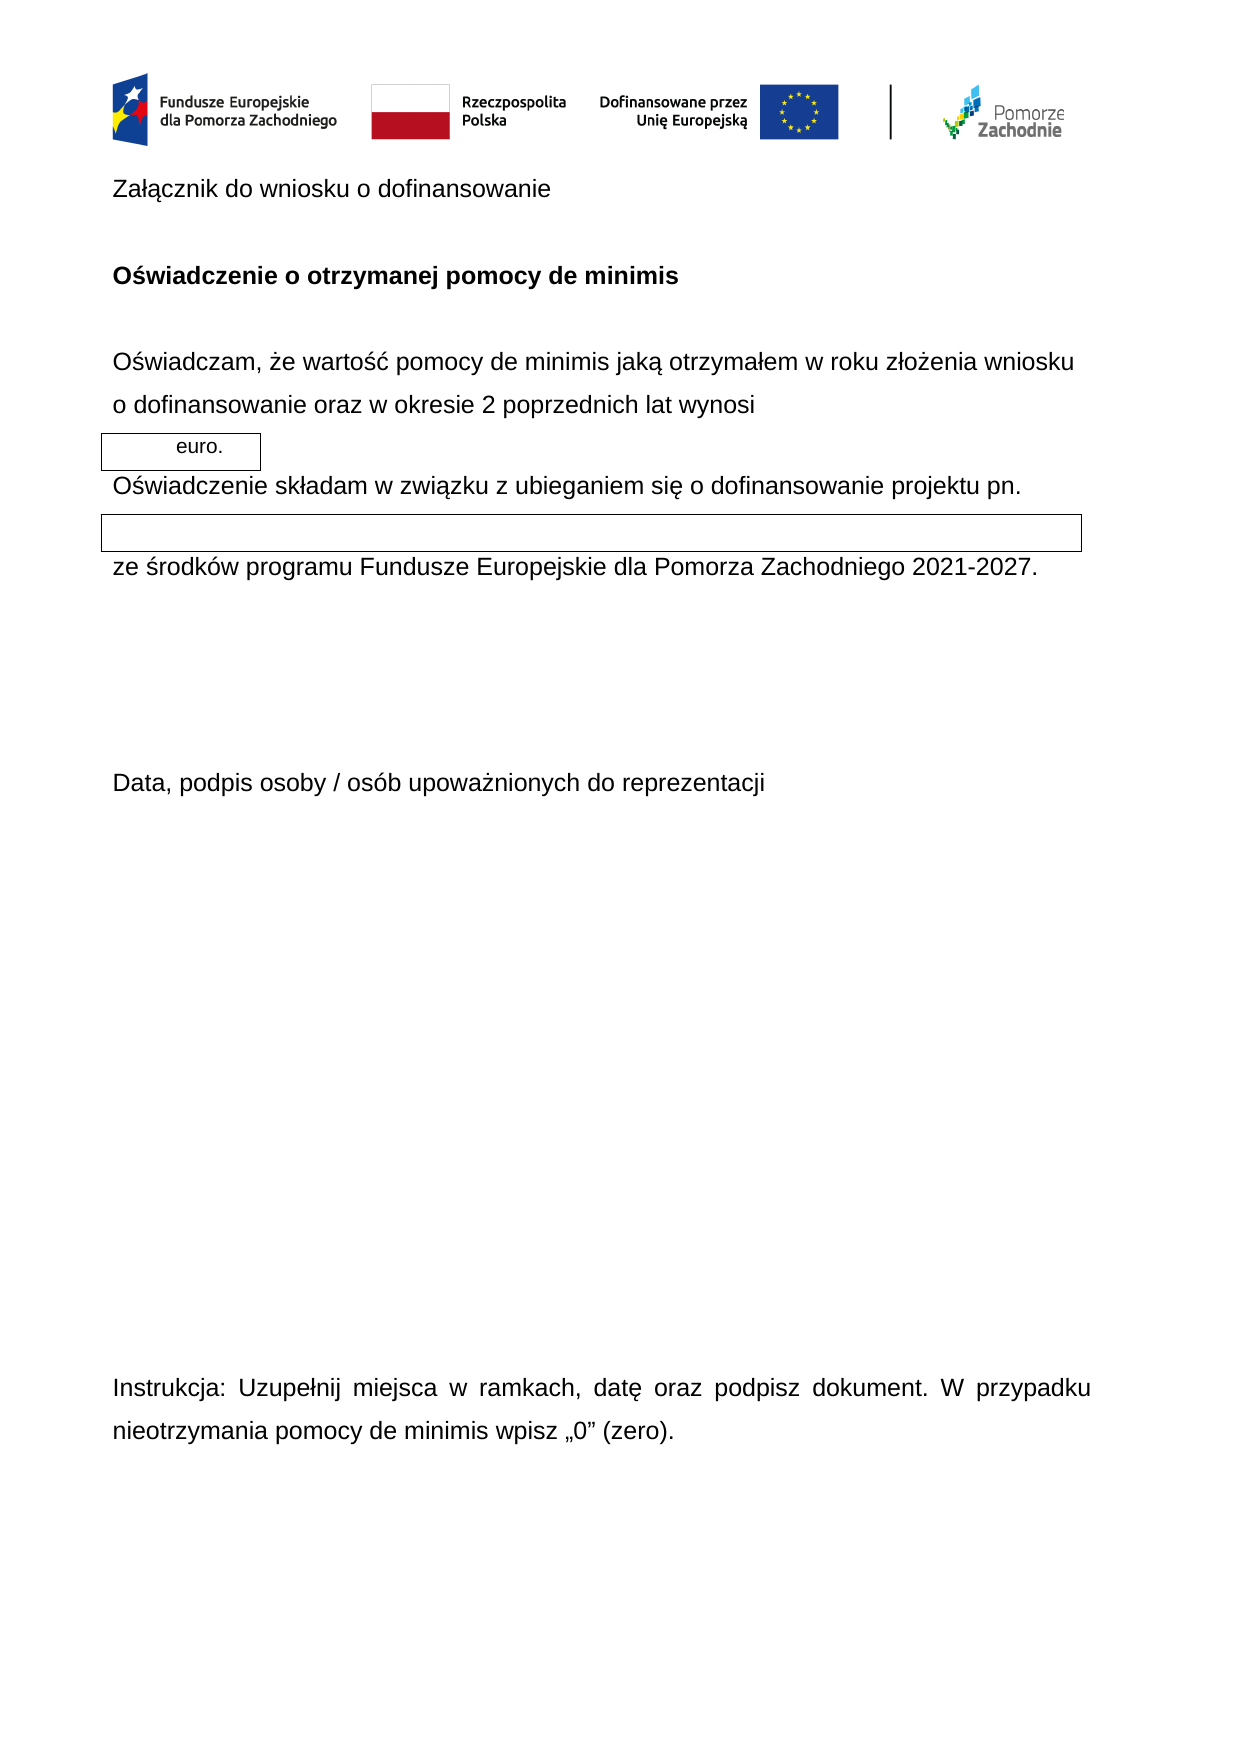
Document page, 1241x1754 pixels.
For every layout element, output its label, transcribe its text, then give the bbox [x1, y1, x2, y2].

text Instrukcja: Uzupełnij miejsca w ramkach, datę oraz podpisz dokument. W przypadku nieotrzymania pomocy de minimis wpisz „0” (zero). [112, 1373, 1093, 1445]
text ze środków programu Fundusze Europejskie dla Pomorza Zachodniego 2021-2027. [112, 552, 1093, 581]
table_header euro. [102, 434, 260, 470]
picture [112, 73, 1064, 146]
text Oświadczenie składam w związku z ubieganiem się o dofinansowanie projektu pn. [112, 471, 1093, 500]
text Załącznik do wniosku o dofinansowanie [112, 174, 1093, 203]
text Data, podpis osoby / osób upoważnionych do reprezentacji [112, 768, 1093, 797]
text Oświadczam, że wartość pomocy de minimis jaką otrzymałem w roku złożenia wniosku o dofinansowanie oraz w okresie 2 poprzednich lat wynosi [112, 347, 1093, 419]
table_header [102, 515, 1081, 551]
text Oświadczenie o otrzymanej pomocy de minimis [112, 261, 1093, 289]
